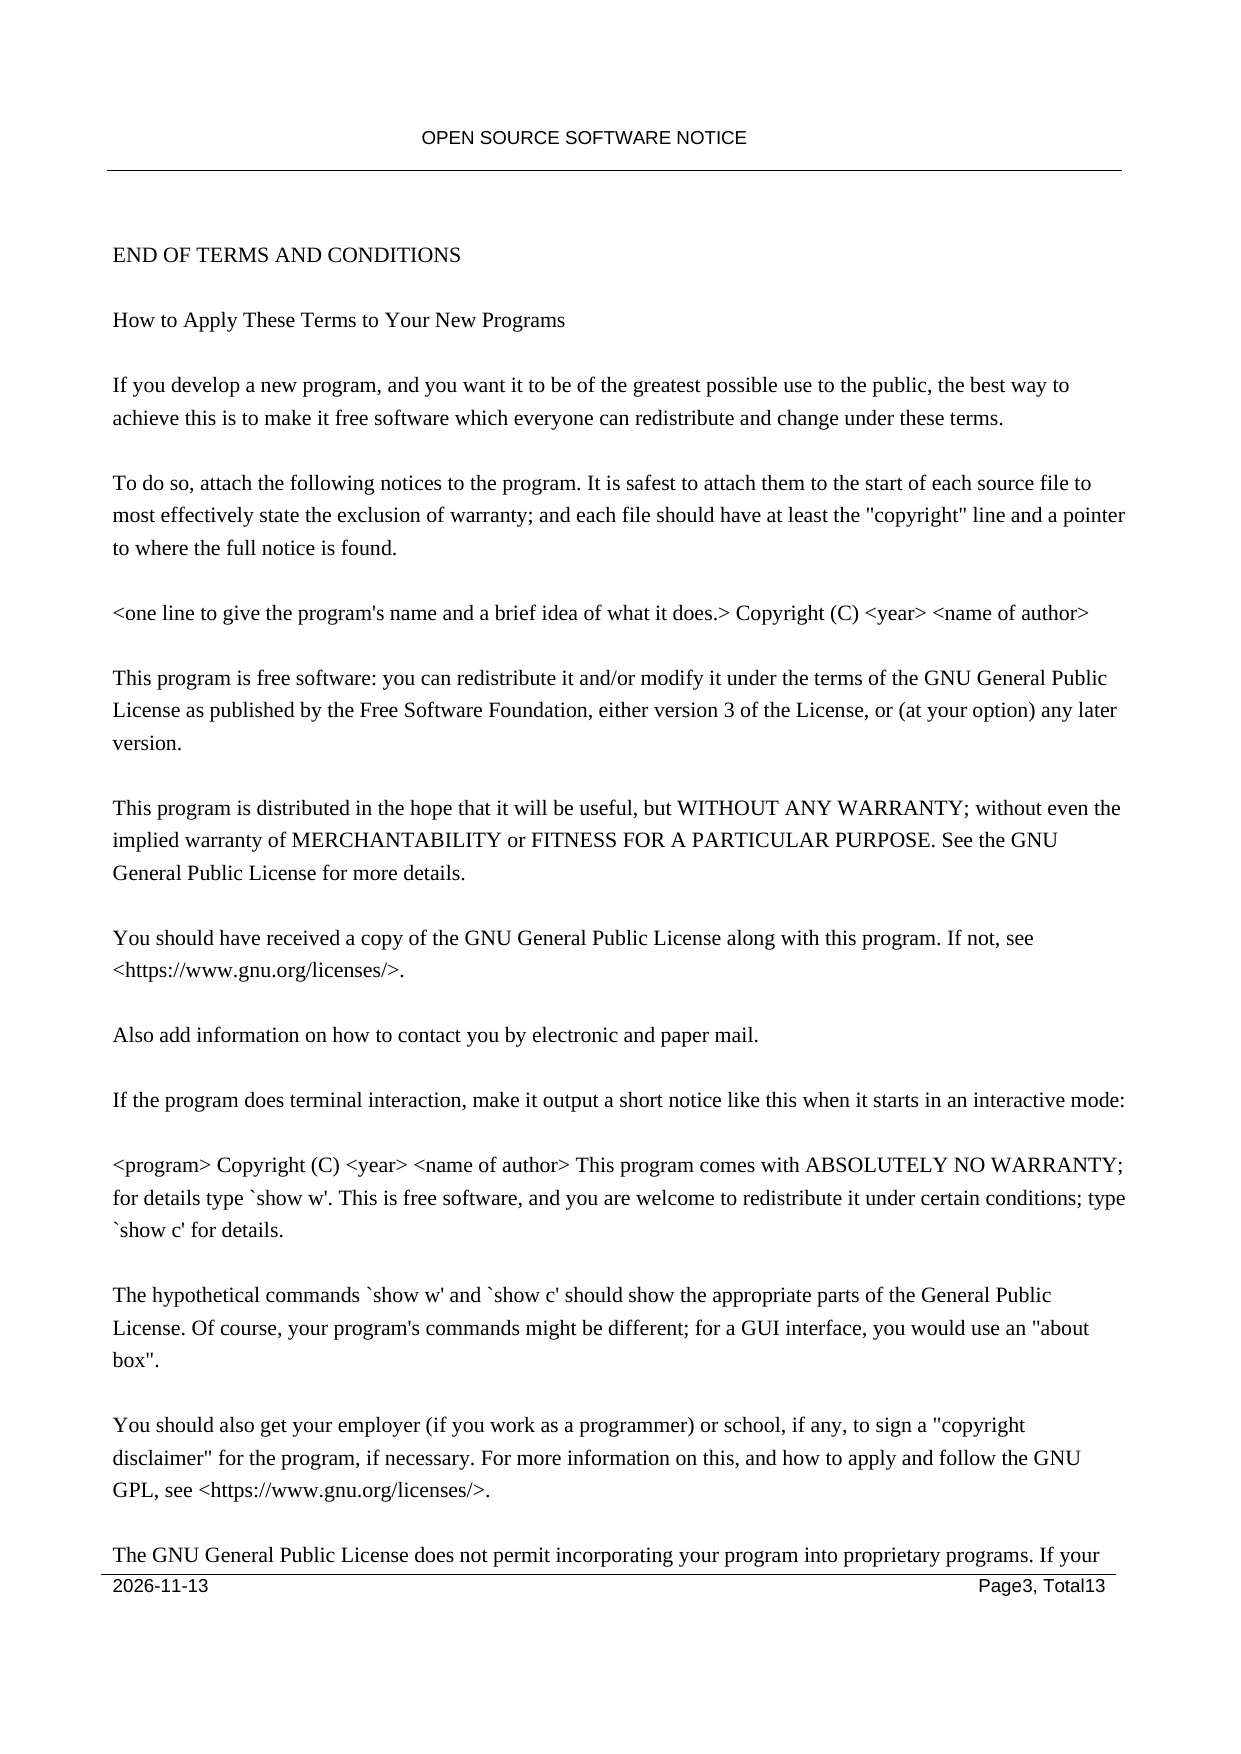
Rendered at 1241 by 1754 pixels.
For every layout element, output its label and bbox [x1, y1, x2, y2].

text [112, 206, 1128, 1571]
